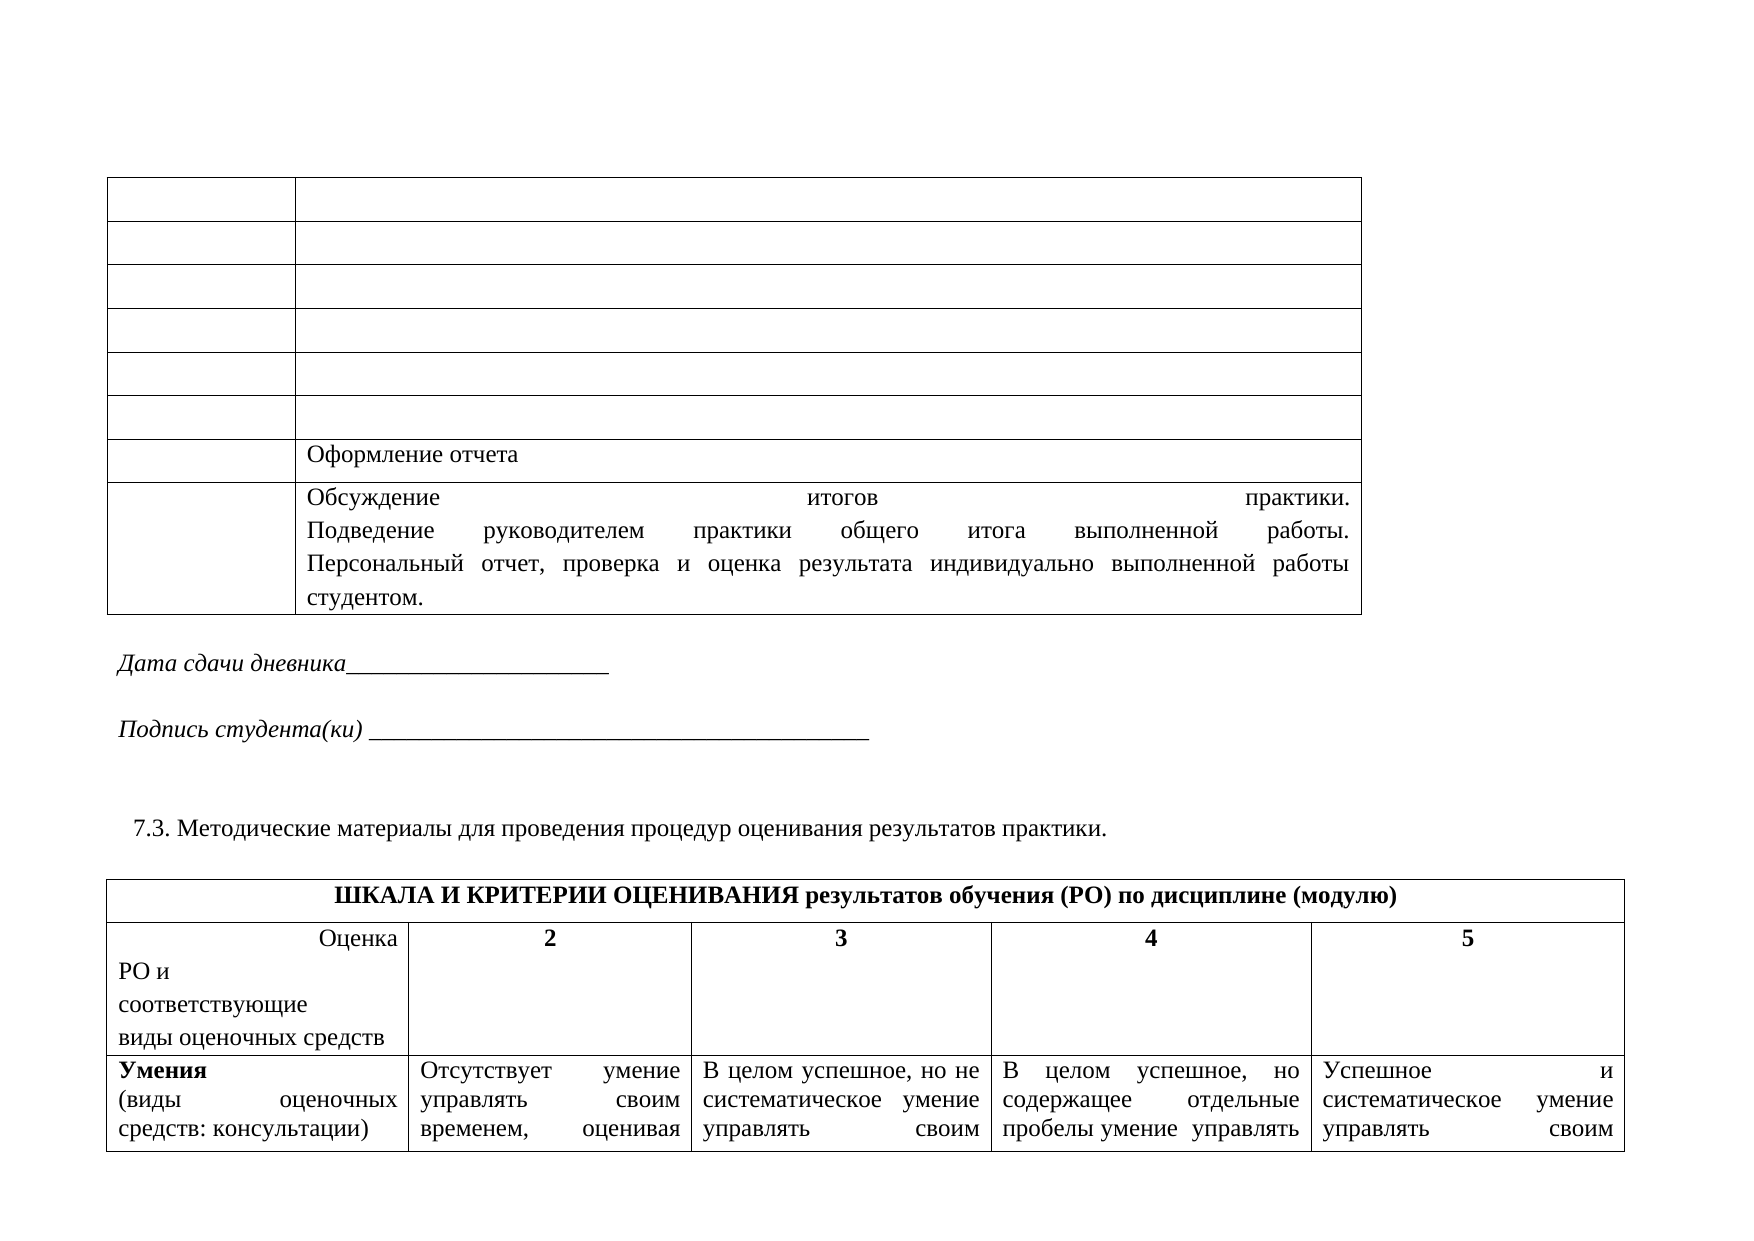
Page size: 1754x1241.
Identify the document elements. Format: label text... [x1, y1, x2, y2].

table_cell 4 [992, 923, 1311, 1054]
table_cell [108, 483, 295, 614]
table_cell [108, 353, 295, 395]
table_cell [296, 222, 1361, 264]
table_cell [296, 396, 1361, 438]
table_cell [296, 309, 1361, 351]
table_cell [107, 1056, 408, 1151]
table_header ШКАЛА И КРИТЕРИИ ОЦЕНИВАНИЯ результатов обучения (РО) по дисциплине (модулю) [107, 880, 1624, 922]
text Дата сдачи дневника_____________________ [118, 648, 1636, 676]
table_cell [108, 265, 295, 308]
table_cell [296, 178, 1361, 221]
table_cell 2 [409, 923, 691, 1054]
table_cell Оформление отчета [296, 440, 1361, 482]
table_cell Оценка РО и соответствующие виды оценочных средств [107, 923, 408, 1054]
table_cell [692, 1056, 991, 1151]
table_cell 5 [1312, 923, 1624, 1054]
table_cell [409, 1056, 691, 1151]
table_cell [992, 1056, 1311, 1151]
table_cell [296, 265, 1361, 308]
table_cell [108, 309, 295, 351]
text 7.3. Методические материалы для проведения процедур оценивания результатов практики. [133, 813, 1636, 842]
text Подпись студента(ки) ________________________________________ [118, 714, 1636, 742]
table_cell Обсуждение итогов практики. Подведение руководителем практики общего итога выполненной работы. Персональный отчет, проверка и оценка результата индивидуально выполненной работы студентом. [296, 483, 1361, 614]
table_cell [296, 353, 1361, 395]
table_cell [108, 440, 295, 482]
table_cell [108, 396, 295, 438]
table_cell [108, 222, 295, 264]
table_cell [108, 178, 295, 221]
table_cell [1312, 1056, 1624, 1151]
table_cell 3 [692, 923, 991, 1054]
